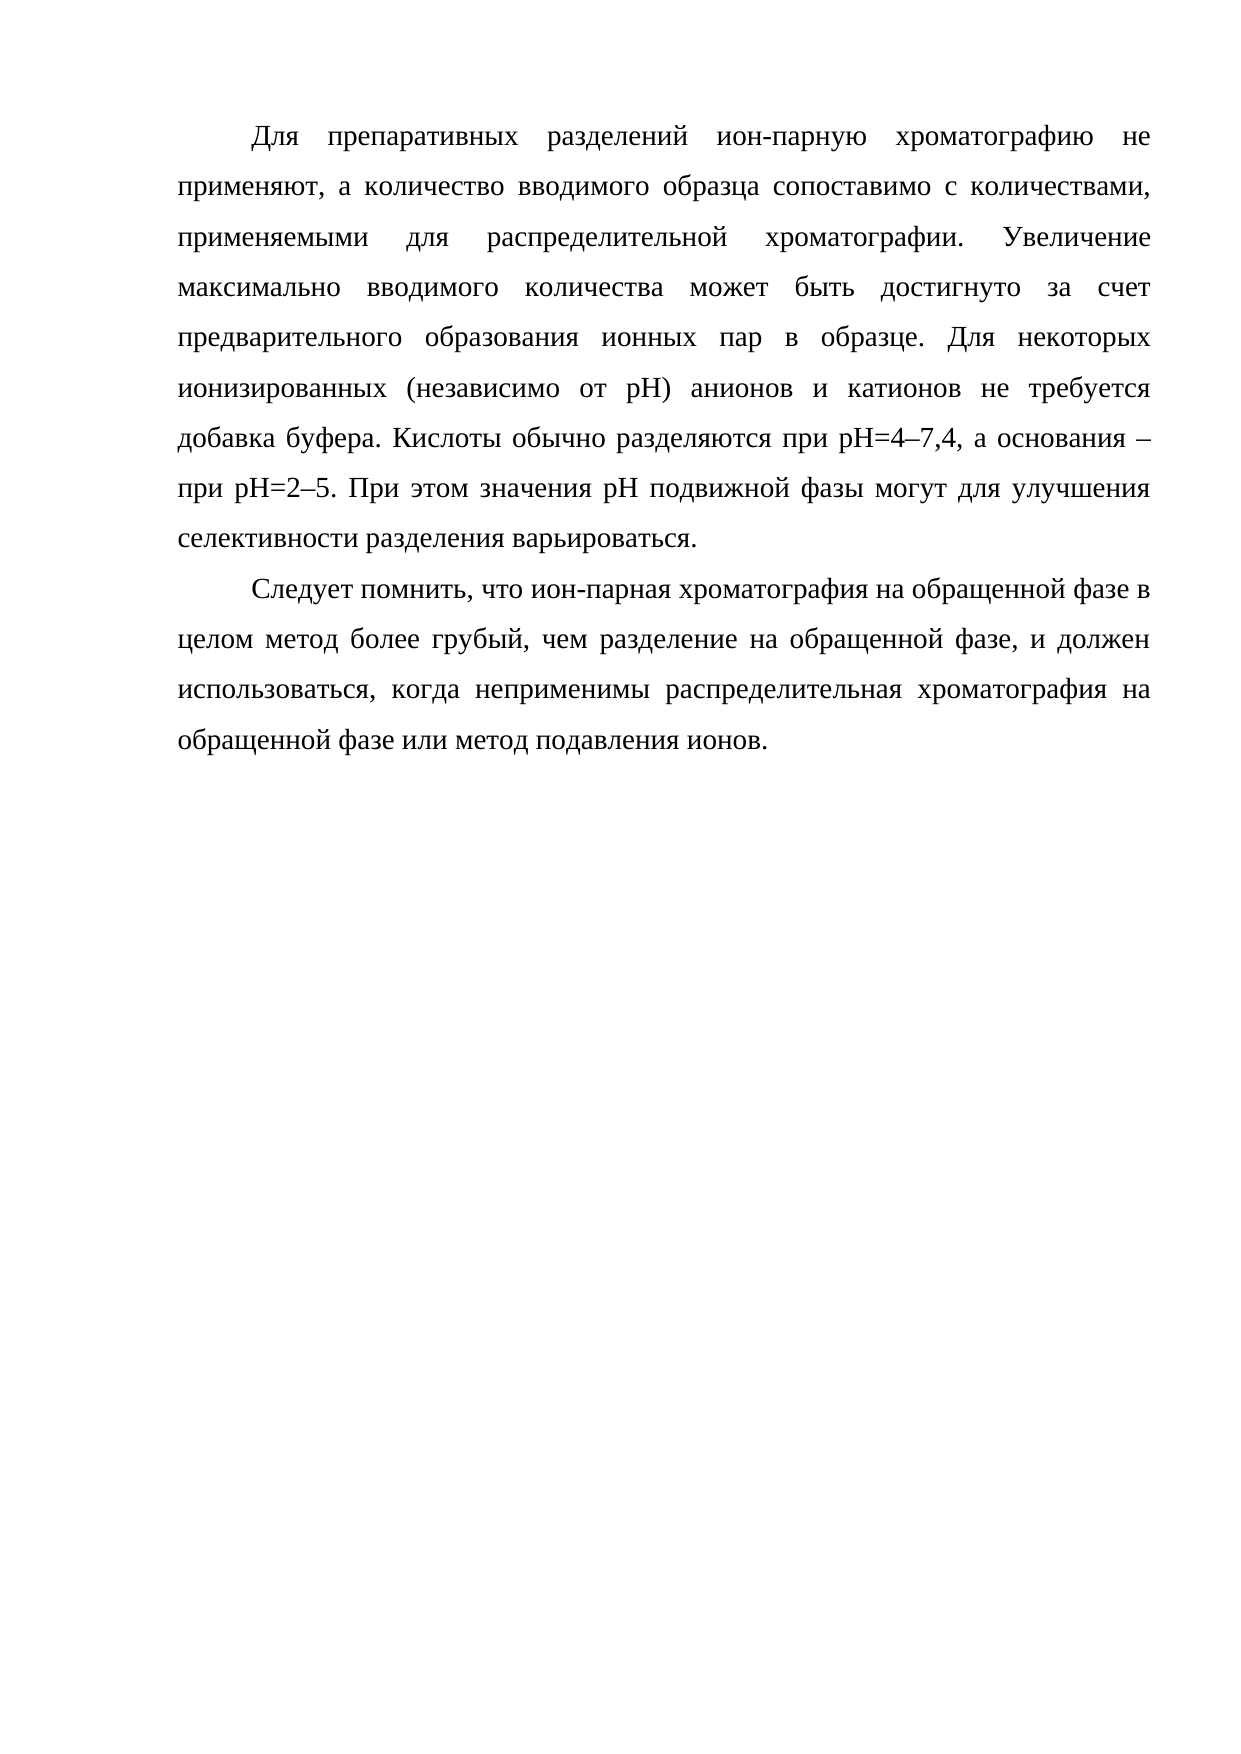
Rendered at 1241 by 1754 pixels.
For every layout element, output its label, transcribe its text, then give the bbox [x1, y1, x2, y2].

text Для препаративных разделений ион-парную хроматографию не применяют, а количество вводимого образца сопоставимо с количествами, применяемыми для распределительной хроматографии. Увеличение максимально вводимого количества может быть достигнуто за счет предварительного образования ионных пар в образце. Для некоторых ионизированных (независимо от рН) анионов и катионов не требуется добавка буфера. Кислоты обычно разделяются при рН=4–7,4, а основания – при рН=2–5. При этом значения рН подвижной фазы могут для улучшения селективности разделения варьироваться. [177, 118, 1152, 554]
text Следует помнить, что ион-парная хроматография на обращенной фазе в целом метод более грубый, чем разделение на обращенной фазе, и должен использоваться, когда неприменимы распределительная хроматография на обращенной фазе или метод подавления ионов. [177, 571, 1152, 755]
